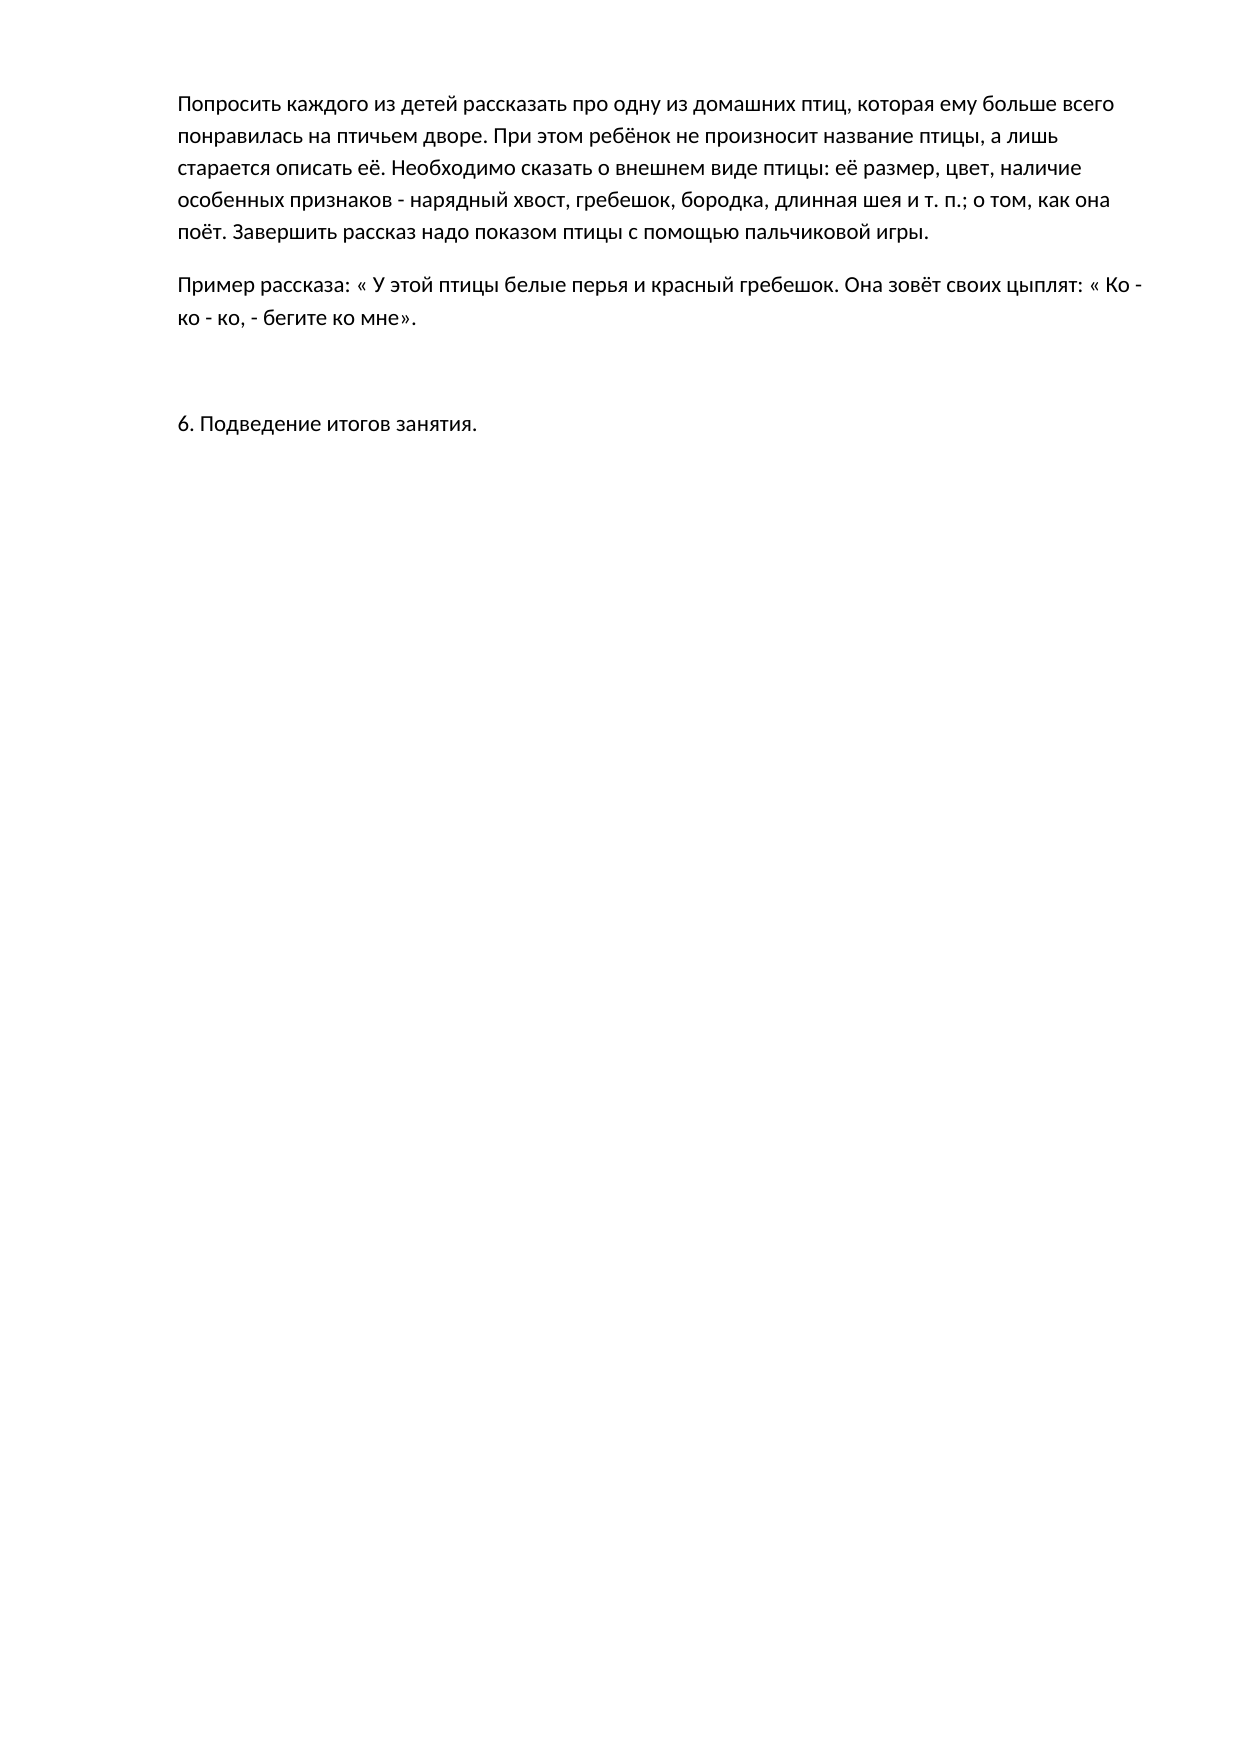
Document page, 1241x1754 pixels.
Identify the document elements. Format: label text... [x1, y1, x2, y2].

text 6. Подведение итогов занятия. [177, 409, 1152, 437]
text Пример рассказа: « У этой птицы белые перья и красный гребешок. Она зовёт своих цыплят: « Ко - ко - ко, - бегите ко мне». [177, 270, 1152, 331]
text Попросить каждого из детей рассказать про одну из домашних птиц, которая ему больше всего понравилась на птичьем дворе. При этом ребёнок не произносит название птицы, а лишь старается описать её. Необходимо сказать о внешнем виде птицы: её размер, цвет, наличие особенных признаков - нарядный хвост, гребешок, бородка, длинная шея и т. п.; о том, как она поёт. Завершить рассказ надо показом птицы с помощью пальчиковой игры. [177, 89, 1152, 245]
